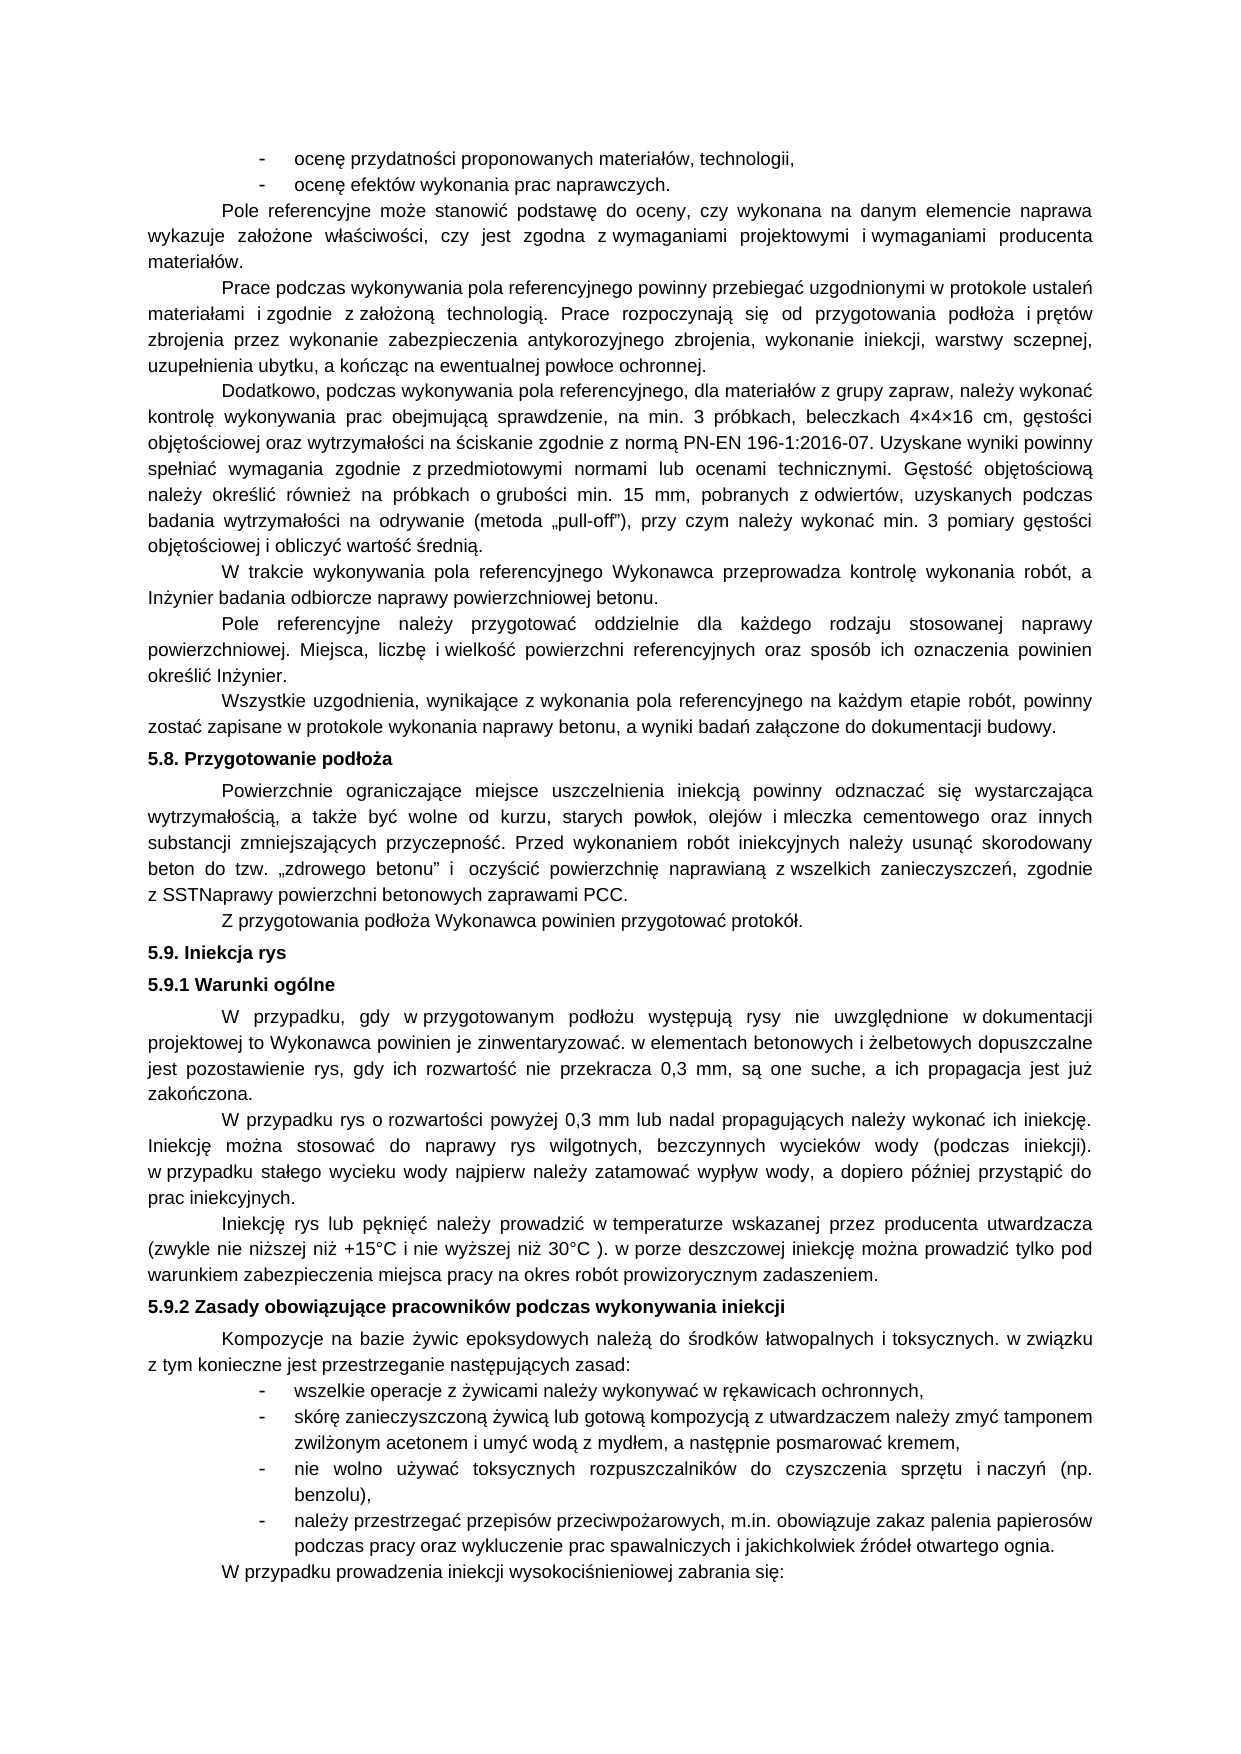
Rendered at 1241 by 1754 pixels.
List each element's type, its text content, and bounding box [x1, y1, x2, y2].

list ocenę przydatności proponowanych materiałów, technologii, [259, 148, 1093, 169]
text Zasady obowiązujące pracowników podczas wykonywania iniekcji [148, 1296, 1093, 1318]
list wszelkie operacje z żywicami należy wykonywać w rękawicach ochronnych, [259, 1380, 1093, 1402]
text Z przygotowania podłoża Wykonawca powinien przygotować protokół. [148, 909, 1093, 931]
text Warunki ogólne [148, 974, 1093, 995]
list należy przestrzegać przepisów przeciwpożarowych, m.in. obowiązuje zakaz palenia papierosów podczas pracy oraz wykluczenie prac spawalniczych i jakichkolwiek źródeł otwartego ognia. [259, 1509, 1093, 1557]
text Iniekcja rys [148, 942, 1093, 963]
text Przygotowanie podłoża [148, 748, 1093, 770]
text W trakcie wykonywania pola referencyjnego Wykonawca przeprowadza kontrolę wykonania robót, a Inżynier badania odbiorcze naprawy powierzchniowej betonu. [148, 561, 1093, 608]
text Dodatkowo, podczas wykonywania pola referencyjnego, dla materiałów z grupy zapraw, należy wykonać kontrolę wykonywania prac obejmującą sprawdzenie, na min. 3 próbkach, beleczkach 4×4×16 cm, gęstości objętościowej oraz wytrzymałości na ściskanie zgodnie z normą PN-EN 196-1:2016-07. Uzyskane wyniki powinny spełniać wymagania zgodnie z przedmiotowymi normami lub ocenami technicznymi. Gęstość objętościową należy określić również na próbkach o grubości min. 15 mm, pobranych z odwiertów, uzyskanych podczas badania wytrzymałości na odrywanie (metoda „pull-off”), przy czym należy wykonać min. 3 pomiary gęstości objętościowej i obliczyć wartość średnią. [148, 380, 1093, 557]
text W przypadku prowadzenia iniekcji wysokociśnieniowej zabrania się: [148, 1561, 1093, 1583]
list ocenę efektów wykonania prac naprawczych. [259, 173, 1093, 195]
text Powierzchnie ograniczające miejsce uszczelnienia iniekcją powinny odznaczać się wystarczająca wytrzymałością, a także być wolne od kurzu, starych powłok, olejów i mleczka cementowego oraz innych substancji zmniejszających przyczepność. Przed wykonaniem robót iniekcyjnych należy usunąć skorodowany beton do tzw. „zdrowego betonu” i oczyścić powierzchnię naprawianą z wszelkich zanieczyszczeń, zgodnie z SSTNaprawy powierzchni betonowych zaprawami PCC. [148, 780, 1093, 905]
text Wszystkie uzgodnienia, wynikające z wykonania pola referencyjnego na każdym etapie robót, powinny zostać zapisane w protokole wykonania naprawy betonu, a wyniki badań załączone do dokumentacji budowy. [148, 690, 1093, 738]
text Prace podczas wykonywania pola referencyjnego powinny przebiegać uzgodnionymi w protokole ustaleń materiałami i zgodnie z założoną technologią. Prace rozpoczynają się od przygotowania podłoża i prętów zbrojenia przez wykonanie zabezpieczenia antykorozyjnego zbrojenia, wykonanie iniekcji, warstwy sczepnej, uzupełnienia ubytku, a kończąc na ewentualnej powłoce ochronnej. [148, 277, 1093, 376]
text Pole referencyjne należy przygotować oddzielnie dla każdego rodzaju stosowanej naprawy powierzchniowej. Miejsca, liczbę i wielkość powierzchni referencyjnych oraz sposób ich oznaczenia powinien określić Inżynier. [148, 613, 1093, 686]
text Iniekcję rys lub pęknięć należy prowadzić w temperaturze wskazanej przez producenta utwardzacza (zwykle nie niższej niż +15°C i nie wyższej niż 30°C ). w porze deszczowej iniekcję można prowadzić tylko pod warunkiem zabezpieczenia miejsca pracy na okres robót prowizorycznym zadaszeniem. [148, 1212, 1093, 1286]
list nie wolno używać toksycznych rozpuszczalników do czyszczenia sprzętu i naczyń (np. benzolu), [259, 1458, 1093, 1505]
text Kompozycje na bazie żywic epoksydowych należą do środków łatwopalnych i toksycznych. w związku z tym konieczne jest przestrzeganie następujących zasad: [148, 1328, 1093, 1376]
text Pole referencyjne może stanowić podstawę do oceny, czy wykonana na danym elemencie naprawa wykazuje założone właściwości, czy jest zgodna z wymaganiami projektowymi i wymaganiami producenta materiałów. [148, 199, 1093, 273]
text W przypadku, gdy w przygotowanym podłożu występują rysy nie uwzględnione w dokumentacji projektowej to Wykonawca powinien je zinwentaryzować. w elementach betonowych i żelbetowych dopuszczalne jest pozostawienie rys, gdy ich rozwartość nie przekracza 0,3 mm, są one suche, a ich propagacja jest już zakończona. [148, 1006, 1093, 1105]
text W przypadku rys o rozwartości powyżej 0,3 mm lub nadal propagujących należy wykonać ich iniekcję. Iniekcję można stosować do naprawy rys wilgotnych, bezczynnych wycieków wody (podczas iniekcji). w przypadku stałego wycieku wody najpierw należy zatamować wypływ wody, a dopiero później przystąpić do prac iniekcyjnych. [148, 1109, 1093, 1208]
list skórę zanieczyszczoną żywicą lub gotową kompozycją z utwardzaczem należy zmyć tamponem zwilżonym acetonem i umyć wodą z mydłem, a następnie posmarować kremem, [259, 1406, 1093, 1453]
